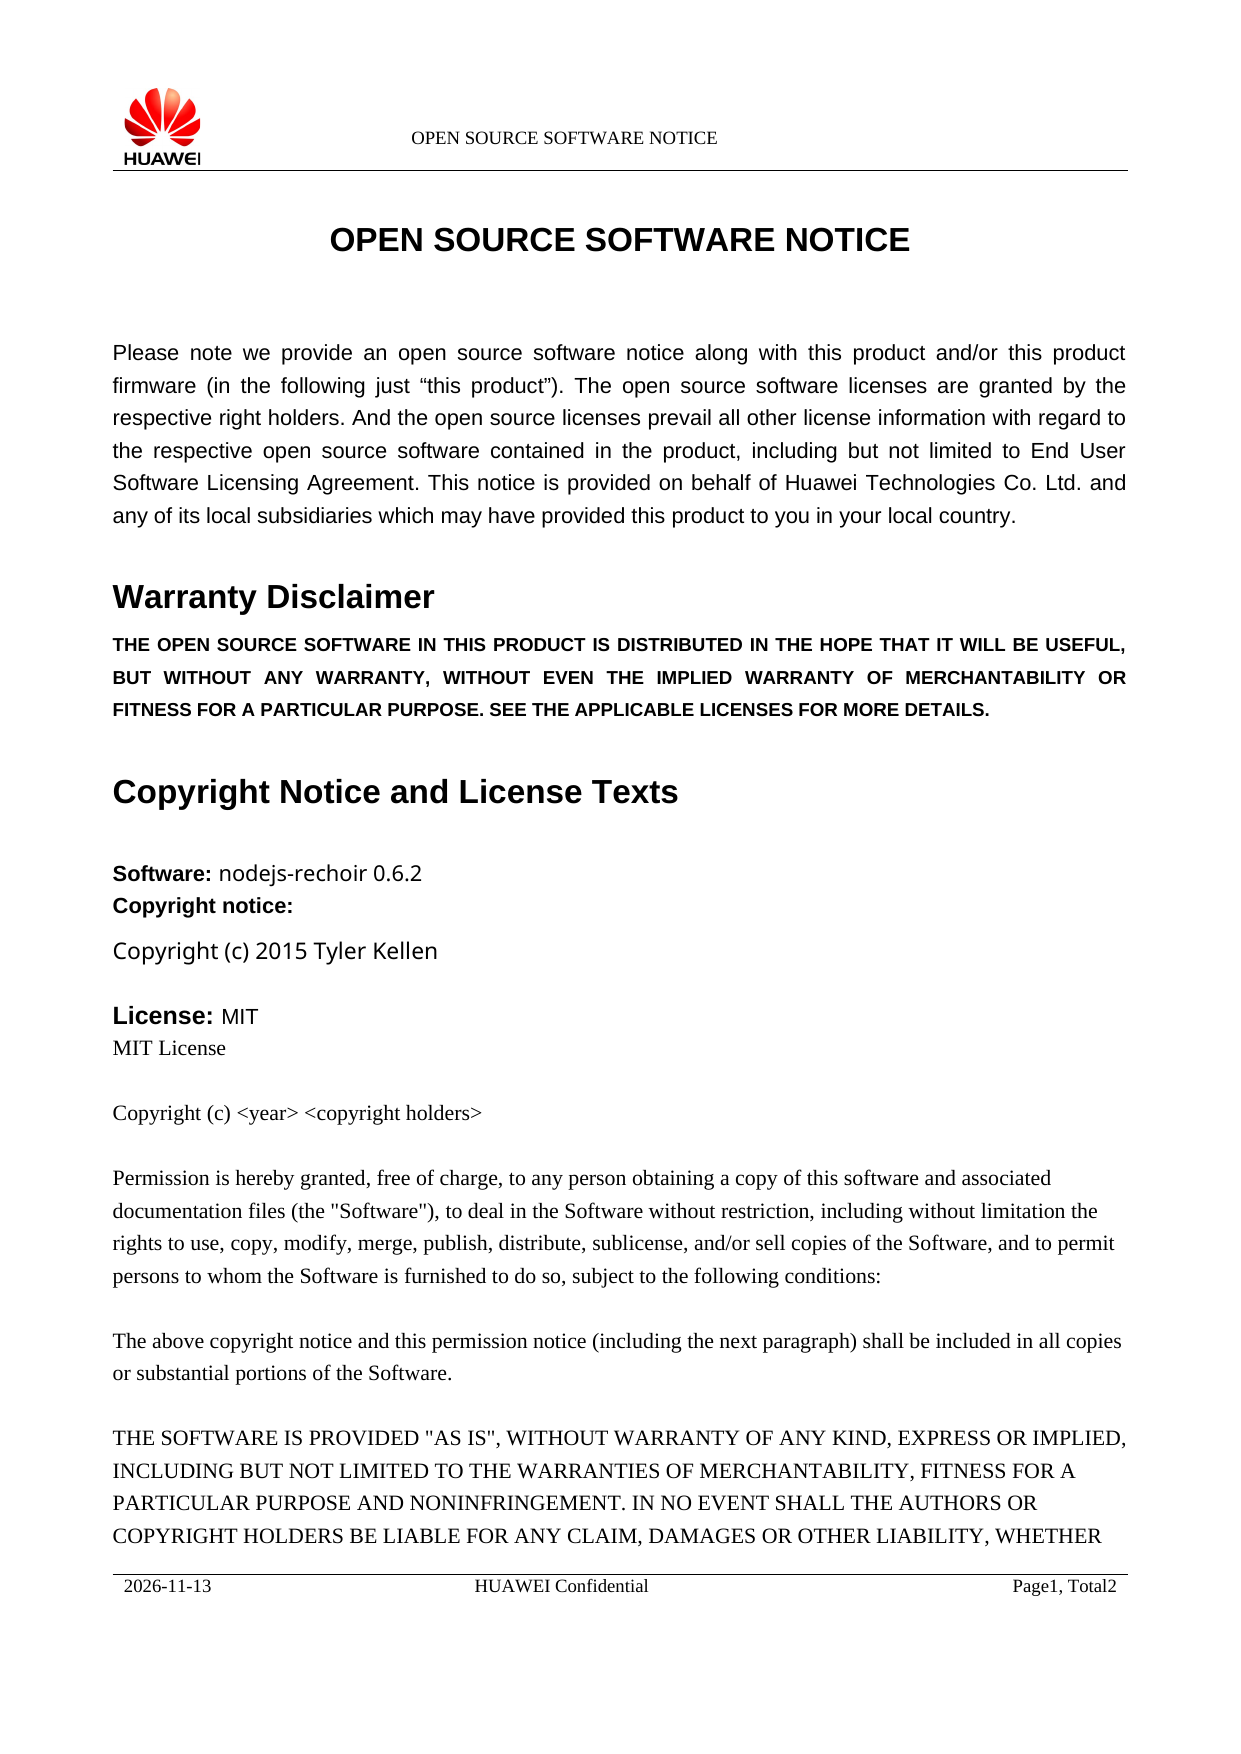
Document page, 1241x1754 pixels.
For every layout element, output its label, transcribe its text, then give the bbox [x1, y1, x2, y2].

text Copyright (c) 2015 Tyler Kellen [112, 934, 1128, 999]
text Copyright Notice and License Texts [112, 759, 1128, 824]
text OPEN SOURCE SOFTWARE NOTICE [112, 206, 1128, 271]
text Warranty Disclaimer [112, 564, 1128, 629]
text Please note we provide an open source software notice along with this product and/or this product firmware (in the following just “this product”). The open source software licenses are granted by the respective right holders. And the open source licenses prevail all other license information with regard to the respective open source software contained in the product, including but not limited to End User Software Licensing Agreement. This notice is provided on behalf of Huawei Technologies Co. Ltd. and any of its local subsidiaries which may have provided this product to you in your local country. [112, 336, 1128, 531]
text Copyright notice: [112, 889, 1128, 921]
text The open source software in this product is distributed in the hope that it will be useful, but WITHOUT ANY WARRANTY, without even the implied warranty of MERCHANTABILITY or FITNESS FOR A PARTICULAR PURPOSE. See the applicable licenses for more details. [112, 629, 1128, 726]
text License: MIT [112, 999, 1128, 1031]
title Software: nodejs-rechoir 0.6.2 [112, 856, 1128, 889]
picture [124, 88, 201, 165]
